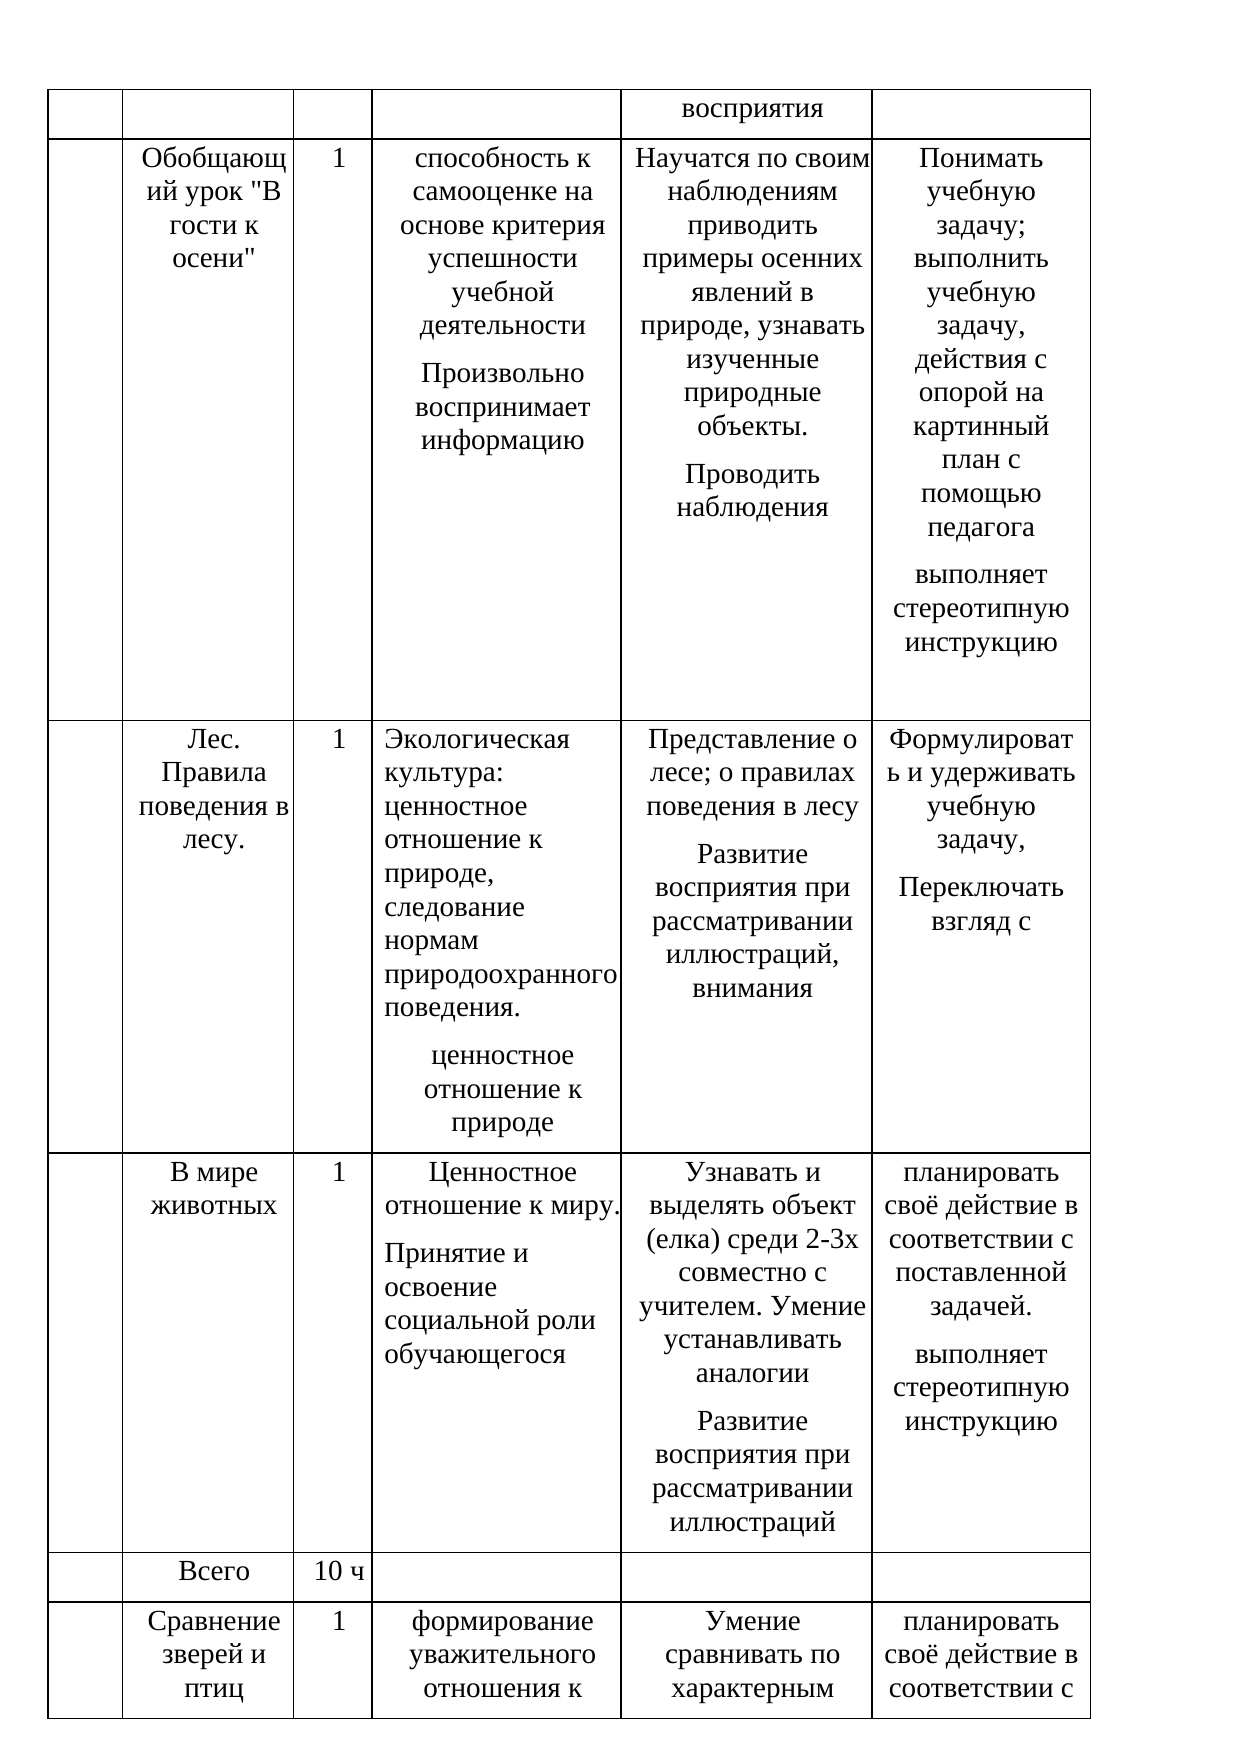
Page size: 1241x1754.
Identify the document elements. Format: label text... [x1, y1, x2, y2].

table_cell В мире животных [123, 1154, 293, 1552]
table_cell способность к самооценке на основе критерия успешности учебной деятельности Произвольно воспринимает информацию [373, 140, 620, 719]
table_cell [49, 1553, 122, 1601]
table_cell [373, 1603, 620, 1718]
table_cell [49, 1603, 122, 1718]
table_cell Научатся по своим наблюдениям приводить примеры осенних явлений в природе, узнавать изученные природные объекты. Проводить наблюдения [622, 140, 871, 719]
table_cell [873, 1553, 1090, 1601]
table_cell [622, 1553, 871, 1601]
table_cell Понимать учебную задачу; выполнить учебную задачу, действия с опорой на картинный план с помощью педагога выполняет стереотипную инструкцию [873, 140, 1090, 719]
table_cell 1 [294, 90, 371, 138]
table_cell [123, 1603, 293, 1718]
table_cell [123, 90, 293, 138]
table_cell 1 [294, 721, 371, 1152]
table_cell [622, 1603, 871, 1718]
table_cell [49, 90, 122, 138]
table_cell 10 ч [294, 1553, 371, 1601]
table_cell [622, 90, 871, 138]
table_cell Обобщающий урок "В гости к осени" [123, 140, 293, 719]
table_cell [373, 90, 620, 138]
table_cell Экологическая культура: ценностное отношение к природе, следование нормам природоохранного поведения. ценностное отношение к природе [373, 721, 620, 1152]
table_cell 1 [294, 140, 371, 719]
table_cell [873, 1603, 1090, 1718]
table_cell Всего [123, 1553, 293, 1601]
table_cell [373, 1553, 620, 1601]
table_cell 1 [294, 1603, 371, 1718]
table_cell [873, 90, 1090, 138]
table_cell Представление о лесе; о правилах поведения в лесу Развитие восприятия при рассматривании иллюстраций, внимания [622, 721, 871, 1152]
table_cell Узнавать и выделять объект (елка) среди 2-3х совместно с учителем. Умение устанавливать аналогии Развитие восприятия при рассматривании иллюстраций [622, 1154, 871, 1552]
table_cell 1 [294, 1154, 371, 1552]
table_cell Ценностное отношение к миру. Принятие и освоение социальной роли обучающегося [373, 1154, 620, 1552]
table_cell Лес. Правила поведения в лесу. [123, 721, 293, 1152]
table_cell Формулировать и удерживать учебную задачу, Переключать взгляд с [873, 721, 1090, 1152]
table_cell [49, 140, 122, 719]
table_cell планировать своё действие в соответствии с поставленной задачей. выполняет стереотипную инструкцию [873, 1154, 1090, 1552]
table_cell [49, 721, 122, 1152]
table_cell [49, 1154, 122, 1552]
